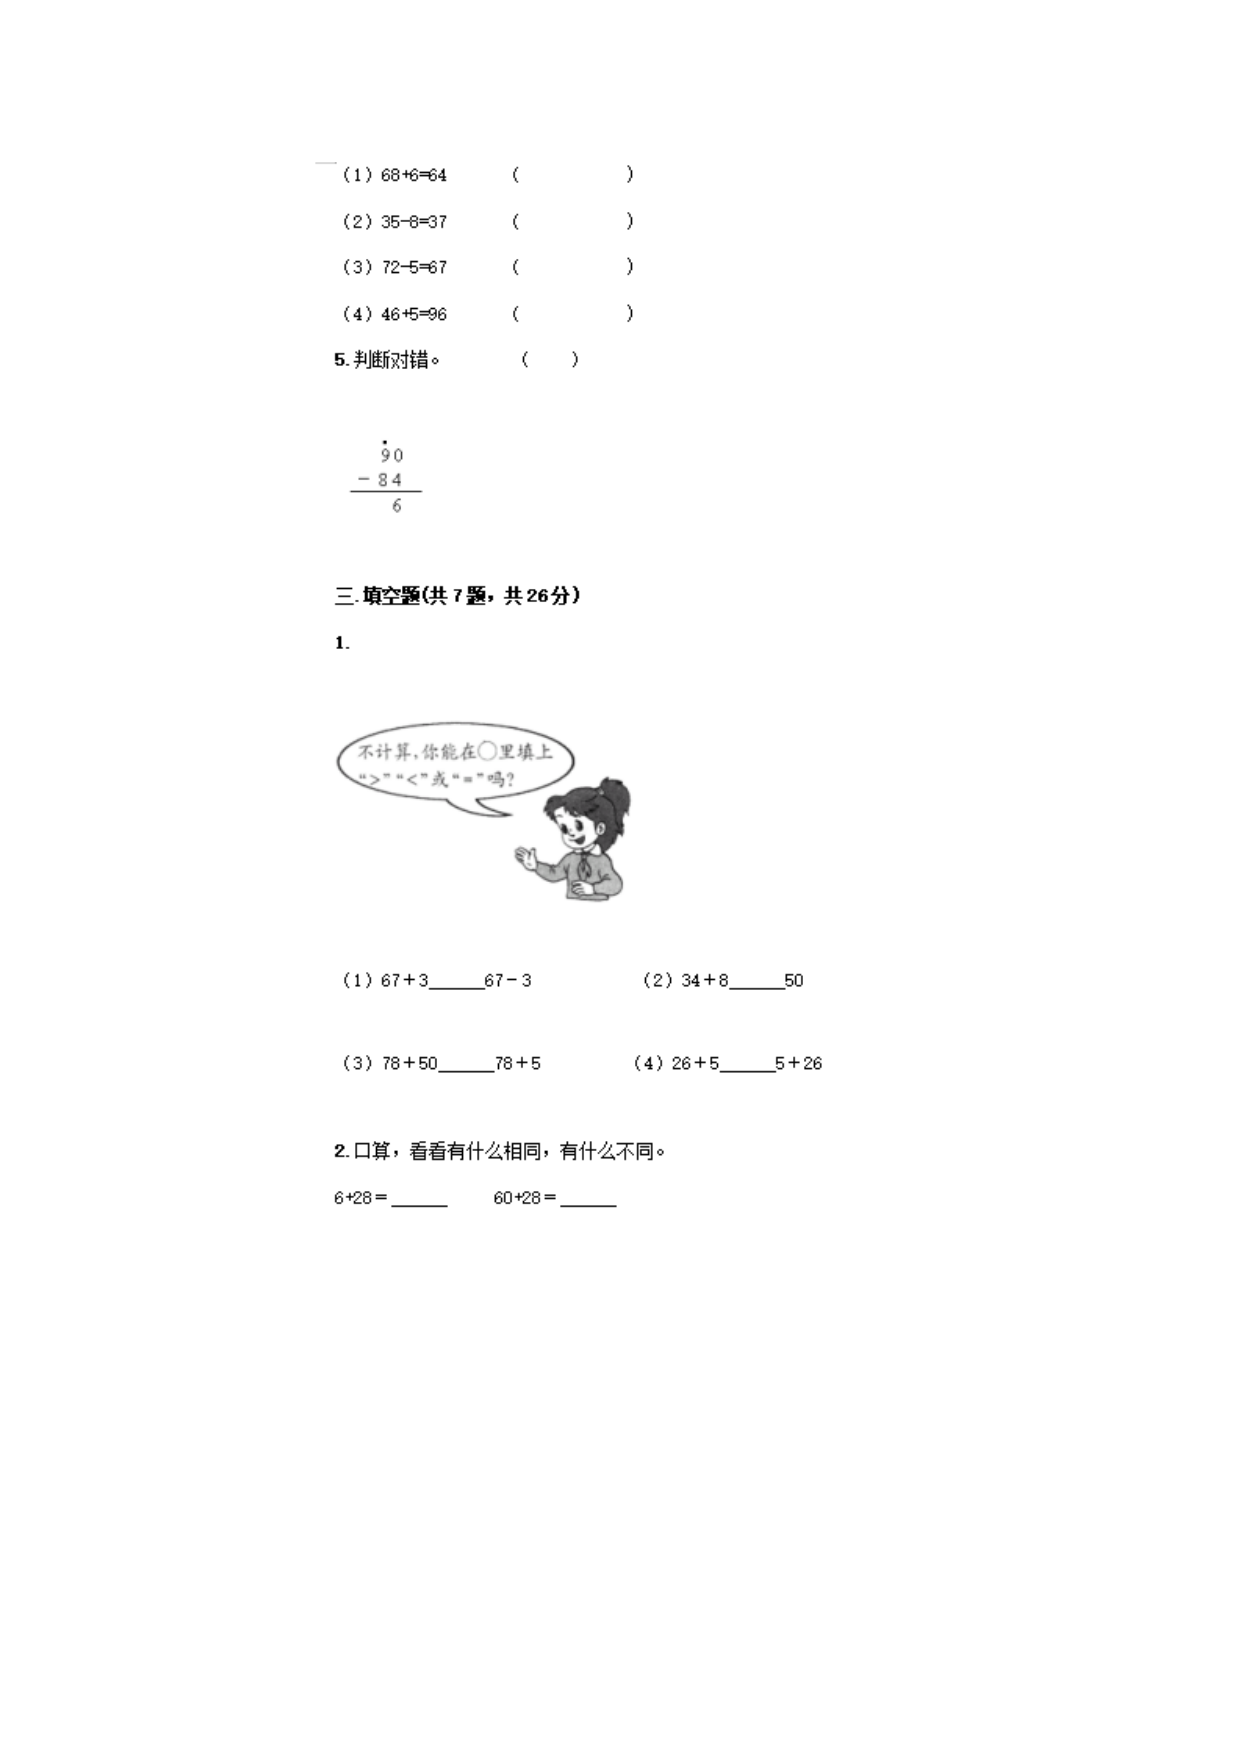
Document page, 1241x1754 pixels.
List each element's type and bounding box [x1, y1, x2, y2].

picture [315, 162, 925, 1237]
